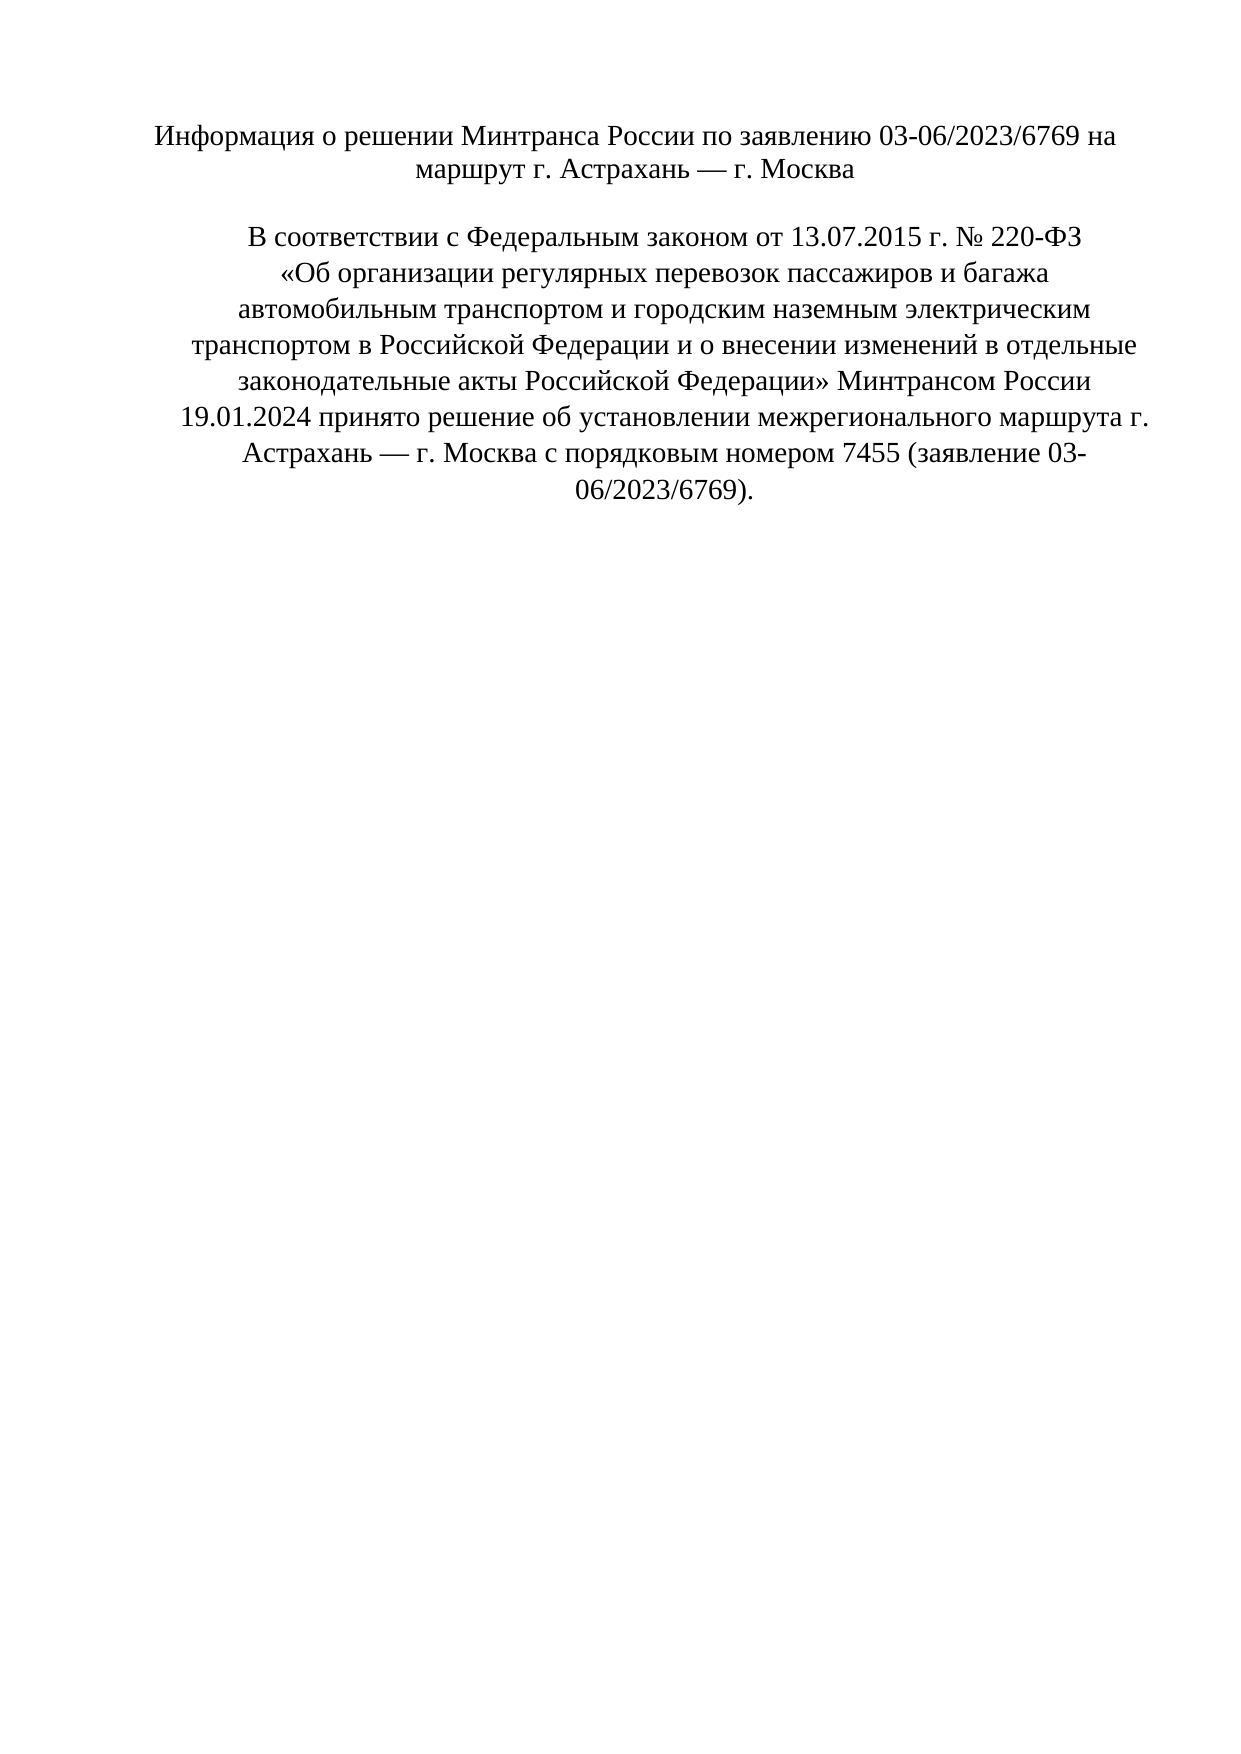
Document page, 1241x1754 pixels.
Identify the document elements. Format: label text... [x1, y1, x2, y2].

text Информация о решении Минтранса России по заявлению 03-06/2023/6769 на маршрут г. Астрахань — г. Москва [118, 118, 1152, 185]
text В соответствии с Федеральным законом от 13.07.2015 г. № 220-ФЗ «Об организации регулярных перевозок пассажиров и багажа автомобильным транспортом и городским наземным электрическим транспортом в Российской Федерации и о внесении изменений в отдельные законодательные акты Российской Федерации» Минтрансом России 19.01.2024 принято решение об установлении межрегионального маршрута г. Астрахань — г. Москва с порядковым номером 7455 (заявление 03-06/2023/6769). [177, 219, 1152, 505]
